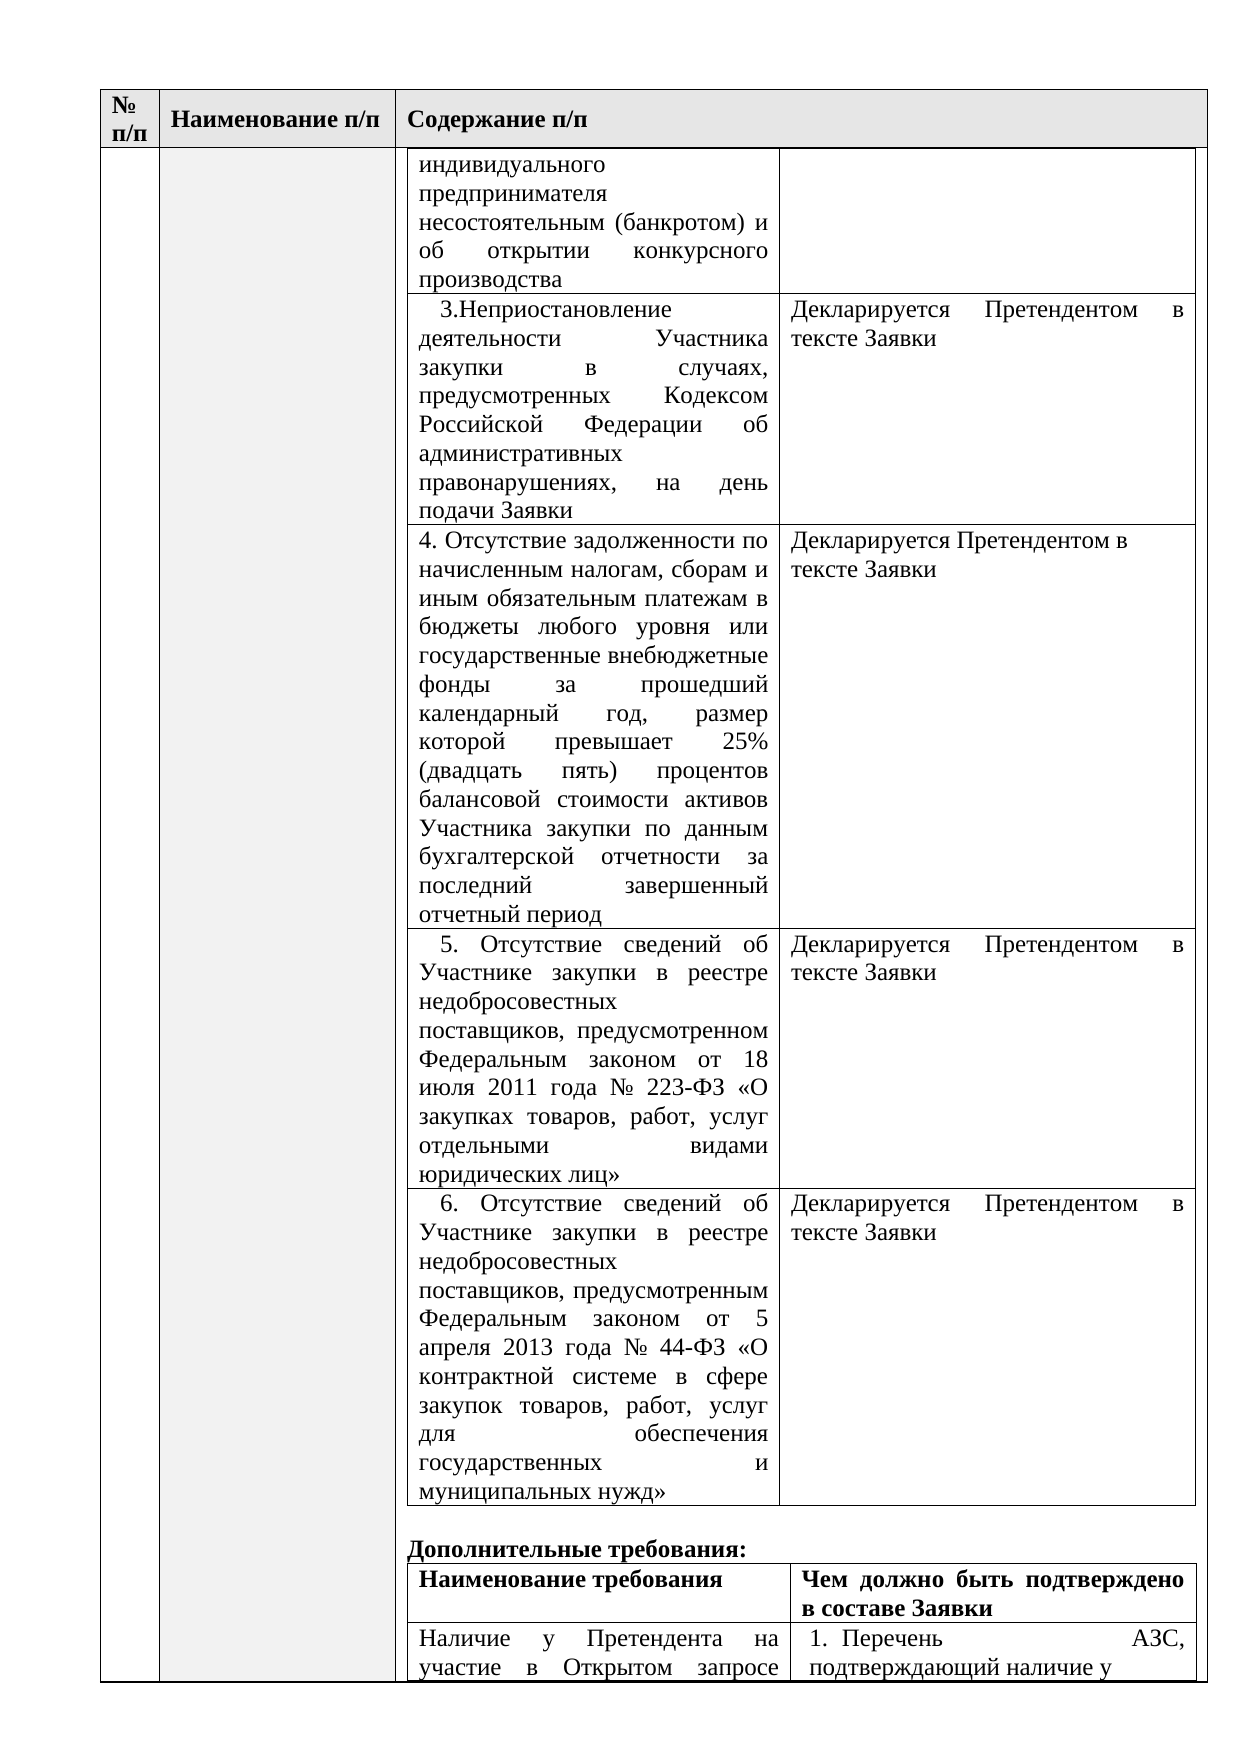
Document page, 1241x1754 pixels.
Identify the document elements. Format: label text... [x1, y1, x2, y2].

table_header Содержание п/п [396, 90, 1207, 147]
table_header Наименование п/п [160, 90, 395, 147]
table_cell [160, 148, 395, 1681]
table_cell [101, 148, 159, 1681]
table_header № п/п [101, 90, 159, 147]
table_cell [396, 148, 1207, 1681]
